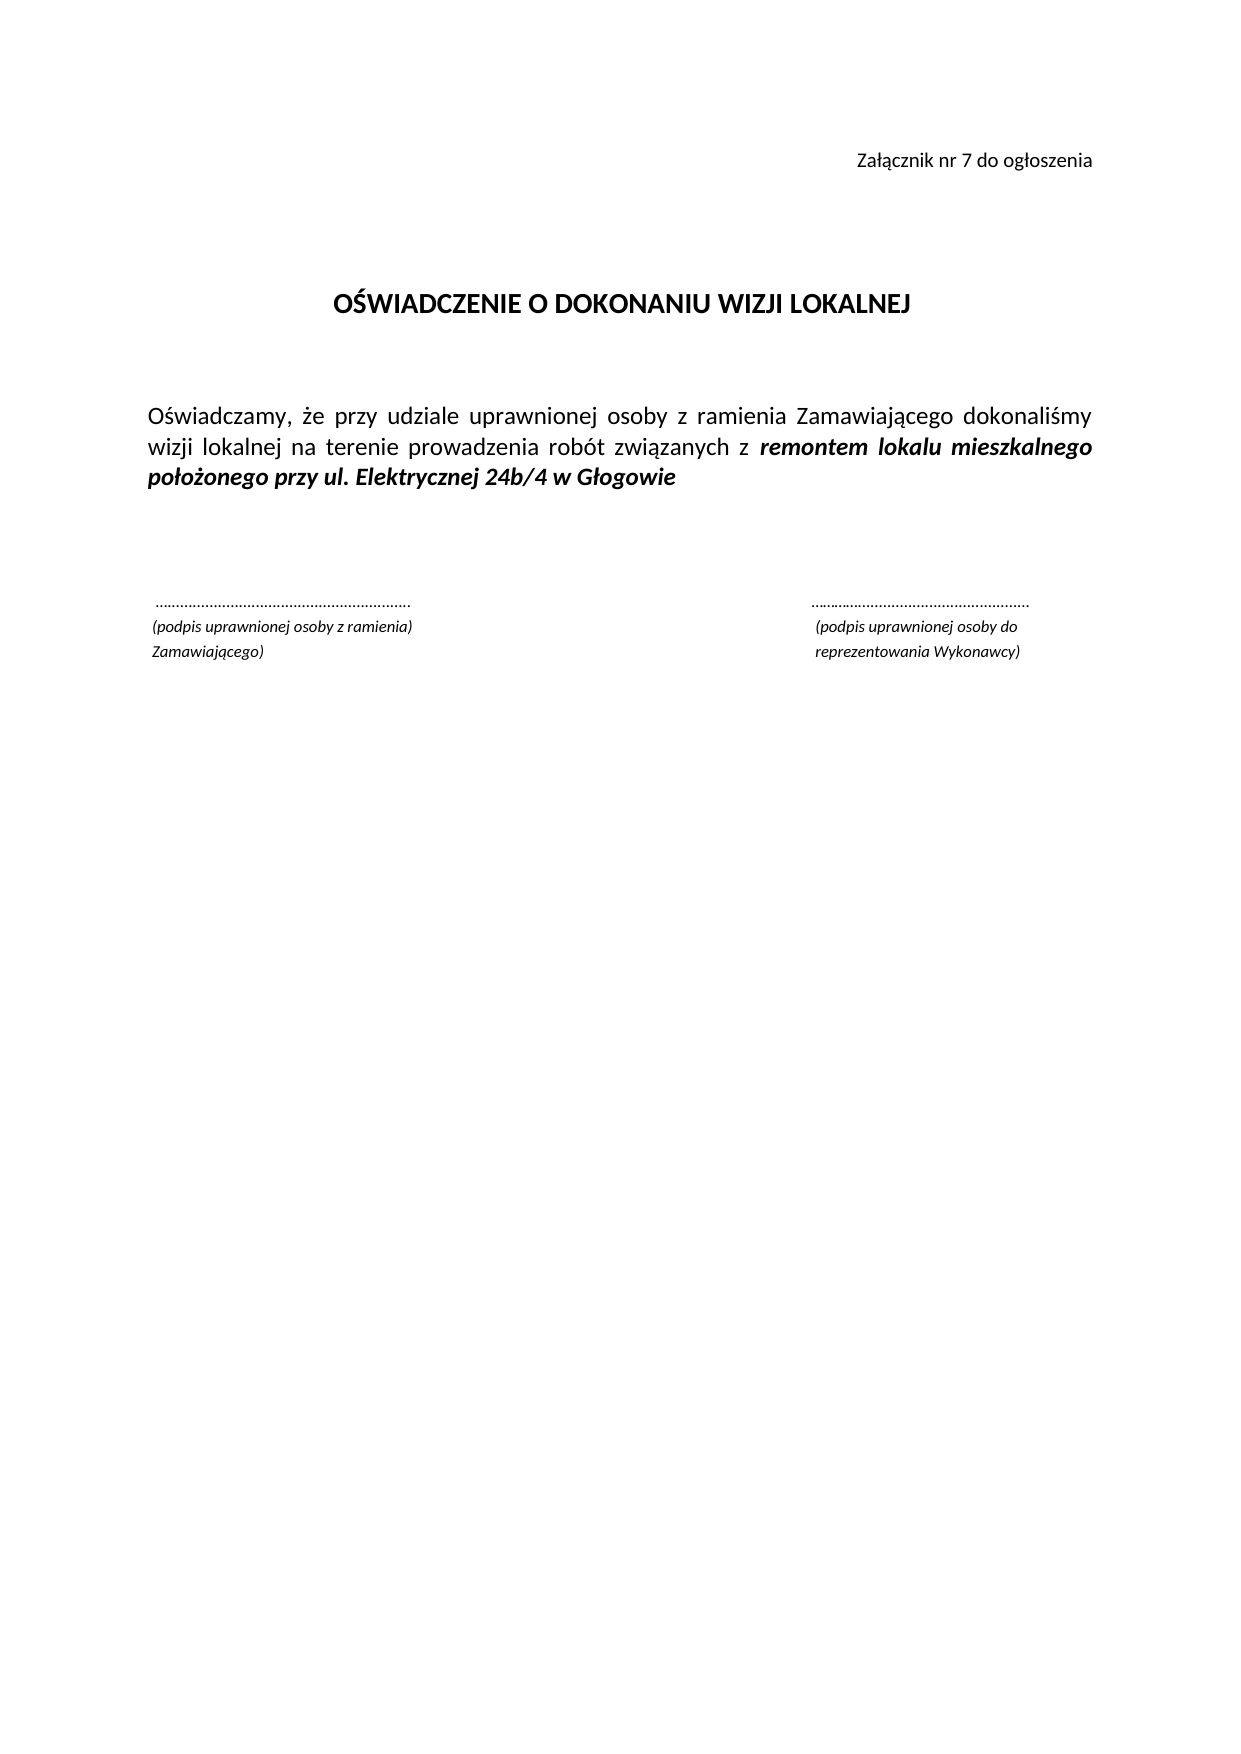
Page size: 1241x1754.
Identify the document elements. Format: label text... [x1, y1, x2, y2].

text Zamawiającego) reprezentowania Wykonawcy) [152, 642, 1093, 662]
text OŚWIADCZENIE O DOKONANIU WIZJI LOKALNEJ [152, 285, 1093, 321]
text Załącznik nr 7 do ogłoszenia [152, 148, 1093, 173]
text ….......................................................... …………......................................... (podpis uprawnionej osoby z ramienia) (podpis uprawnionej osoby do [152, 591, 1093, 637]
text Oświadczamy, że przy udziale uprawnionej osoby z ramienia Zamawiającego dokonaliśmy wizji lokalnej na terenie prowadzenia robót związanych z remontem lokalu mieszkalnego położonego przy ul. Elektrycznej 24b/4 w Głogowie [148, 401, 1093, 492]
